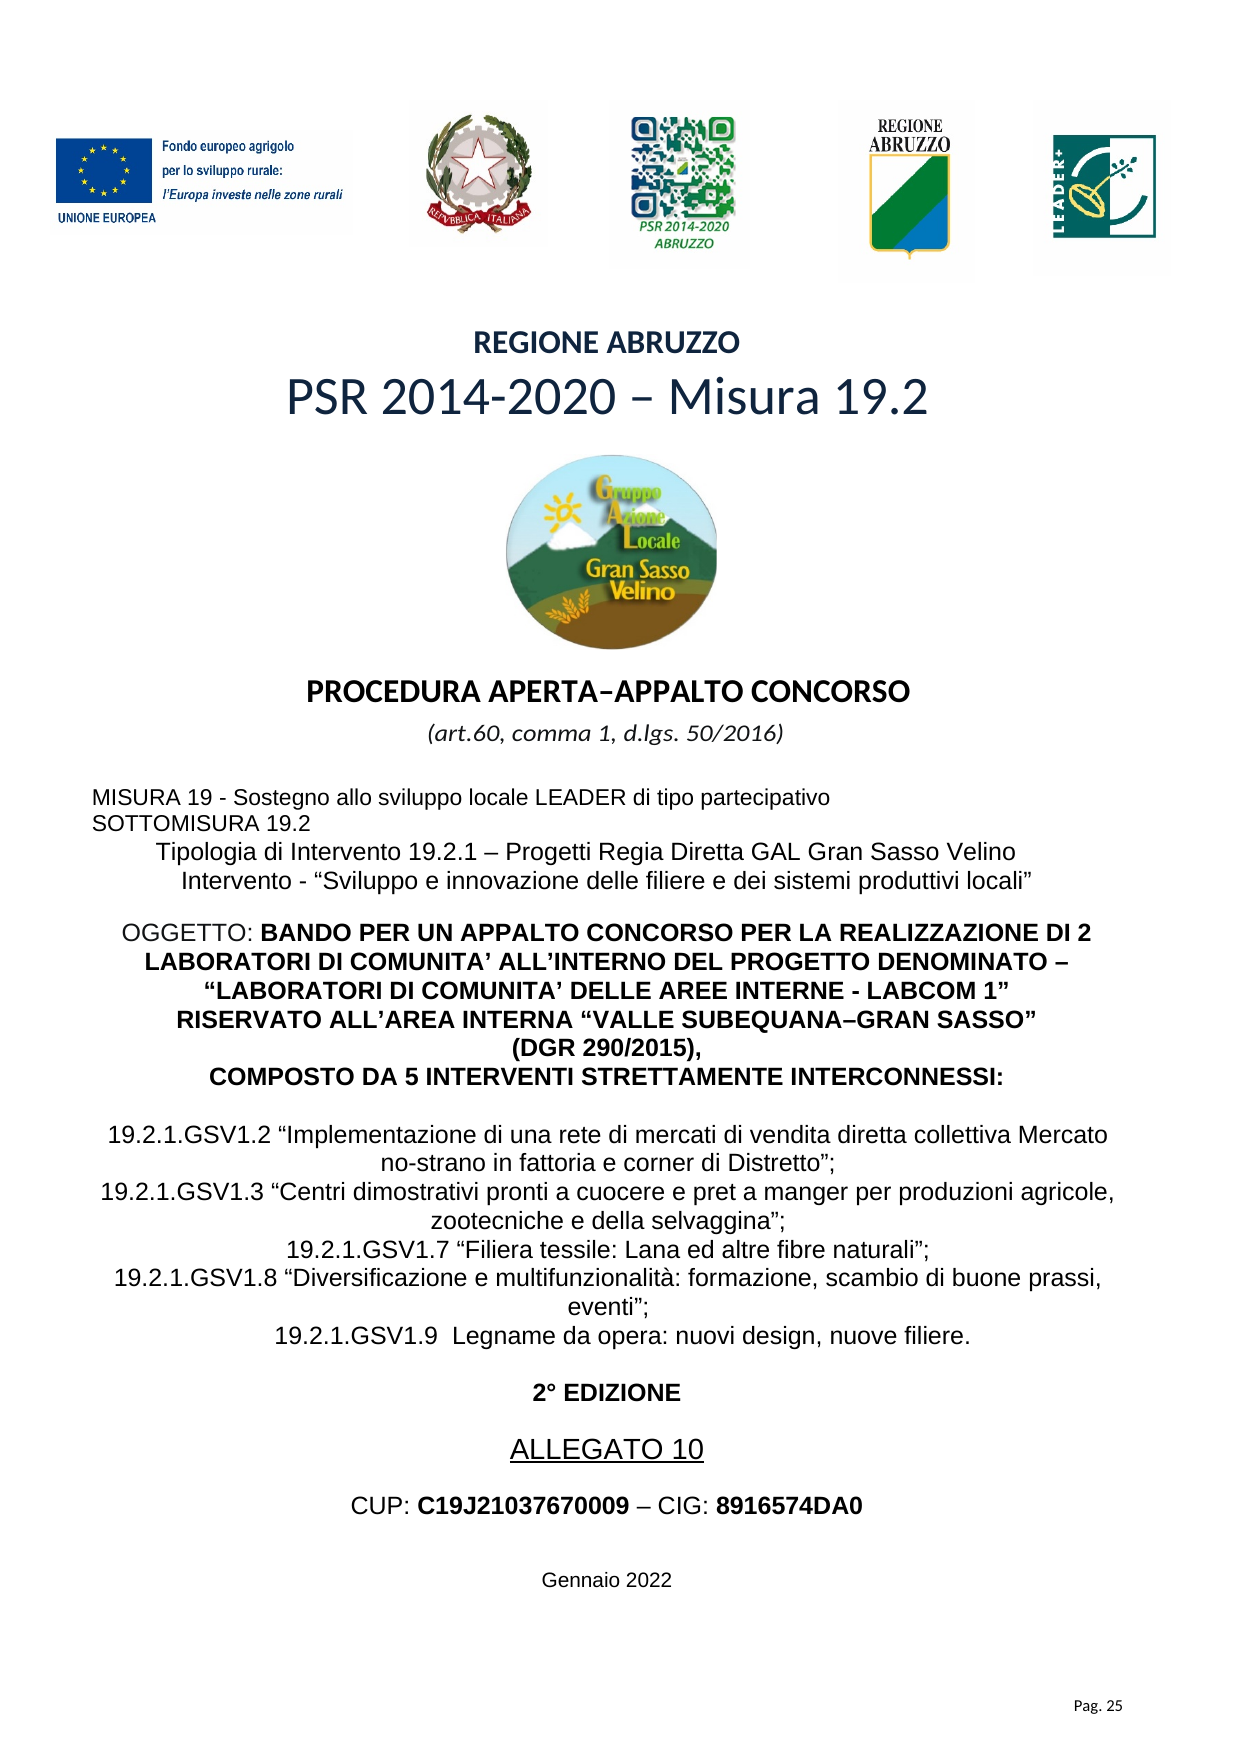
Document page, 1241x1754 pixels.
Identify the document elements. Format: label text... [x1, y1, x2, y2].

text (art.60, comma 1, d.lgs. 50/2016) [92, 718, 1122, 747]
text (DGR 290/2015), [92, 1033, 1122, 1062]
text Gennaio 2022 [92, 1568, 1122, 1592]
picture [609, 100, 750, 269]
text 2° EDIZIONE [92, 1378, 1122, 1407]
text COMPOSTO DA 5 INTERVENTI STRETTAMENTE INTERCONNESSI: [92, 1062, 1122, 1091]
subtitle 19.2.1.GSV1.3 “Centri dimostrativi pronti a cuocere e pret a manger per produzioni agricole, zootecniche e della selvaggina”; [92, 1177, 1125, 1235]
text REGIONE ABRUZZO [92, 321, 1122, 362]
picture [504, 454, 717, 648]
text Tipologia di Intervento 19.2.1 – Progetti Regia Diretta GAL Gran Sasso Velino [136, 837, 1036, 866]
subtitle 19.2.1.GSV1.2 “Implementazione di una rete di mercati di vendita diretta collettiva Mercato no-strano in fattoria e corner di Distretto”; [92, 1120, 1125, 1177]
text PSR 2014-2020 – Misura 19.2 [92, 362, 1122, 428]
text PROCEDURA APERTA–APPALTO CONCORSO [92, 652, 1125, 711]
text Intervento - “Sviluppo e innovazione delle filiere e dei sistemi produttivi locali” [92, 866, 1122, 894]
subtitle ALLEGATO 10 [92, 1432, 1122, 1466]
picture [50, 130, 354, 235]
text OGGETTO: BANDO PER UN APPALTO CONCORSO PER LA REALIZZAZIONE DI 2 LABORATORI DI COMUNITA’ ALL’INTERNO DEL PROGETTO DENOMINATO – “LABORATORI DI COMUNITA’ DELLE AREE INTERNE - LABCOM 1” [92, 918, 1122, 1005]
subtitle CUP: C19J21037670009 – CIG: 8916574DA0 [92, 1491, 1122, 1519]
subtitle 19.2.1.GSV1.8 “Diversificazione e multifunzionalità: formazione, scambio di buone prassi, eventi”; [92, 1263, 1125, 1321]
picture [837, 100, 976, 283]
subtitle 19.2.1.GSV1.9 Legname da opera: nuovi design, nuove filiere. [121, 1321, 1125, 1350]
picture [1033, 100, 1171, 276]
picture [409, 100, 549, 247]
text RISERVATO ALL’AREA INTERNA “VALLE SUBEQUANA–GRAN SASSO” [92, 1005, 1122, 1033]
subtitle 19.2.1.GSV1.7 “Filiera tessile: Lana ed altre fibre naturali”; [92, 1235, 1125, 1263]
